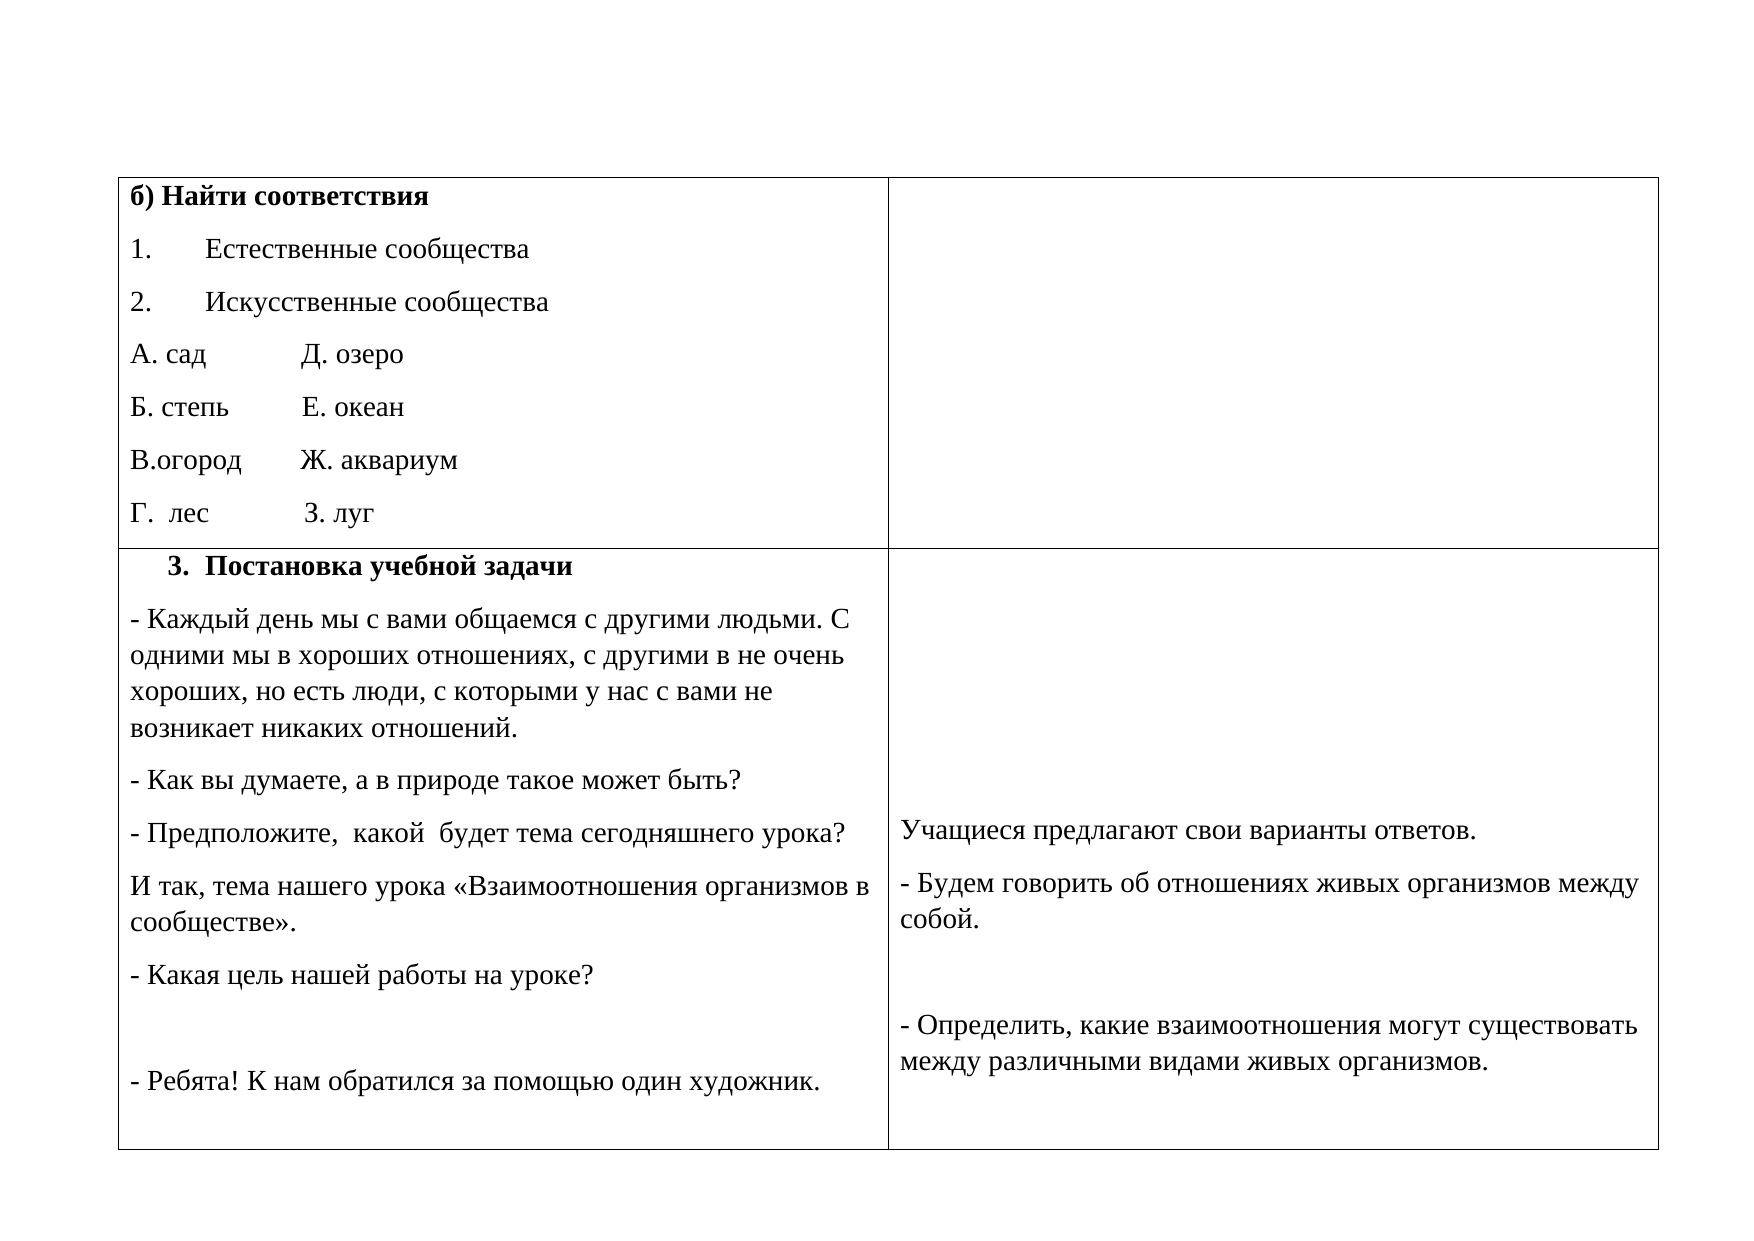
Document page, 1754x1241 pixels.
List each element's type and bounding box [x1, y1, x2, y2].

table_cell [889, 178, 1658, 547]
table_cell [119, 549, 888, 1149]
table_cell [889, 549, 1658, 1149]
table_cell [119, 178, 888, 547]
